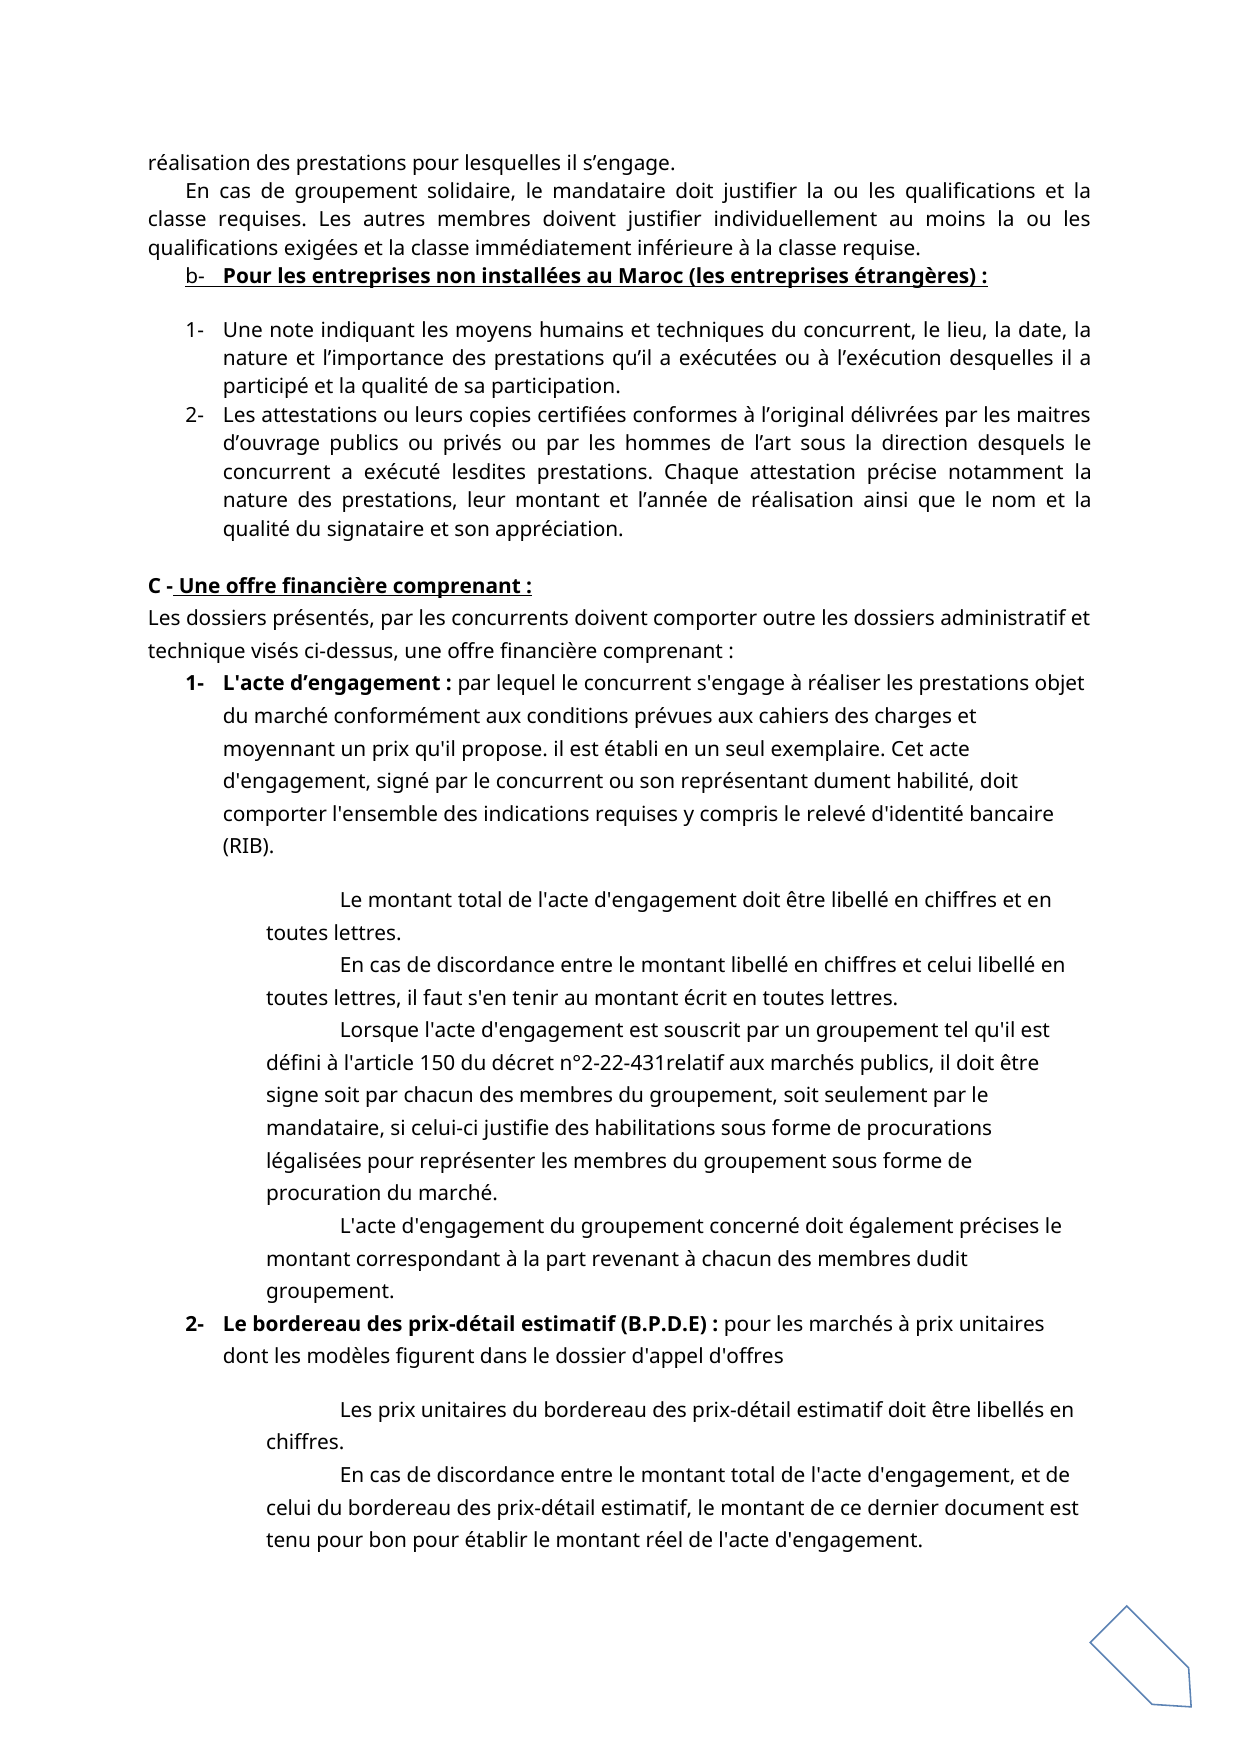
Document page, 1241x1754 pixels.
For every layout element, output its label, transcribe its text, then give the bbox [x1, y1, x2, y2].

text Les prix unitaires du bordereau des prix-détail estimatif doit être libellés en chiffres. [266, 1395, 1093, 1456]
text Les dossiers présentés, par les concurrents doivent comporter outre les dossiers administratif et technique visés ci-dessus, une offre financière comprenant : [148, 603, 1093, 664]
text Le montant total de l'acte d'engagement doit être libellé en chiffres et en toutes lettres. [266, 885, 1093, 946]
text En cas de discordance entre le montant total de l'acte d'engagement, et de celui du bordereau des prix-détail estimatif, le montant de ce dernier document est tenu pour bon pour établir le montant réel de l'acte d'engagement. [266, 1460, 1093, 1554]
list Les attestations ou leurs copies certifiées conformes à l’original délivrées par les maitres d’ouvrage publics ou privés ou par les hommes de l’art sous la direction desquels le concurrent a exécuté lesdites prestations. Chaque attestation précise notamment la nature des prestations, leur montant et l’année de réalisation ainsi que le nom et la qualité du signataire et son appréciation. [185, 400, 1093, 542]
list Pour les entreprises non installées au Maroc (les entreprises étrangères) : [185, 261, 1093, 290]
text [148, 148, 1093, 176]
text C - Une offre financière comprenant : [148, 571, 1093, 599]
list L'acte d’engagement : par lequel le concurrent s'engage à réaliser les prestations objet du marché conformément aux conditions prévues aux cahiers des charges et moyennant un prix qu'il propose. il est établi en un seul exemplaire. Cet acte d'engagement, signé par le concurrent ou son représentant dument habilité, doit comporter l'ensemble des indications requises y compris le relevé d'identité bancaire (RIB). [185, 668, 1093, 860]
list Le bordereau des prix-détail estimatif (B.P.D.E) : pour les marchés à prix unitaires dont les modèles figurent dans le dossier d'appel d'offres [185, 1309, 1093, 1370]
text L'acte d'engagement du groupement concerné doit également précises le montant correspondant à la part revenant à chacun des membres dudit groupement. [266, 1211, 1093, 1305]
text En cas de groupement solidaire, le mandataire doit justifier la ou les qualifications et la classe requises. Les autres membres doivent justifier individuellement au moins la ou les qualifications exigées et la classe immédiatement inférieure à la classe requise. [148, 176, 1093, 261]
text En cas de discordance entre le montant libellé en chiffres et celui libellé en toutes lettres, il faut s'en tenir au montant écrit en toutes lettres. [266, 950, 1093, 1011]
text Lorsque l'acte d'engagement est souscrit par un groupement tel qu'il est défini à l'article 150 du décret n°2-22-431relatif aux marchés publics, il doit être signe soit par chacun des membres du groupement, soit seulement par le mandataire, si celui-ci justifie des habilitations sous forme de procurations légalisées pour représenter les membres du groupement sous forme de procuration du marché. [266, 1015, 1093, 1207]
list Une note indiquant les moyens humains et techniques du concurrent, le lieu, la date, la nature et l’importance des prestations qu’il a exécutées ou à l’exécution desquelles il a participé et la qualité de sa participation. [185, 315, 1093, 400]
